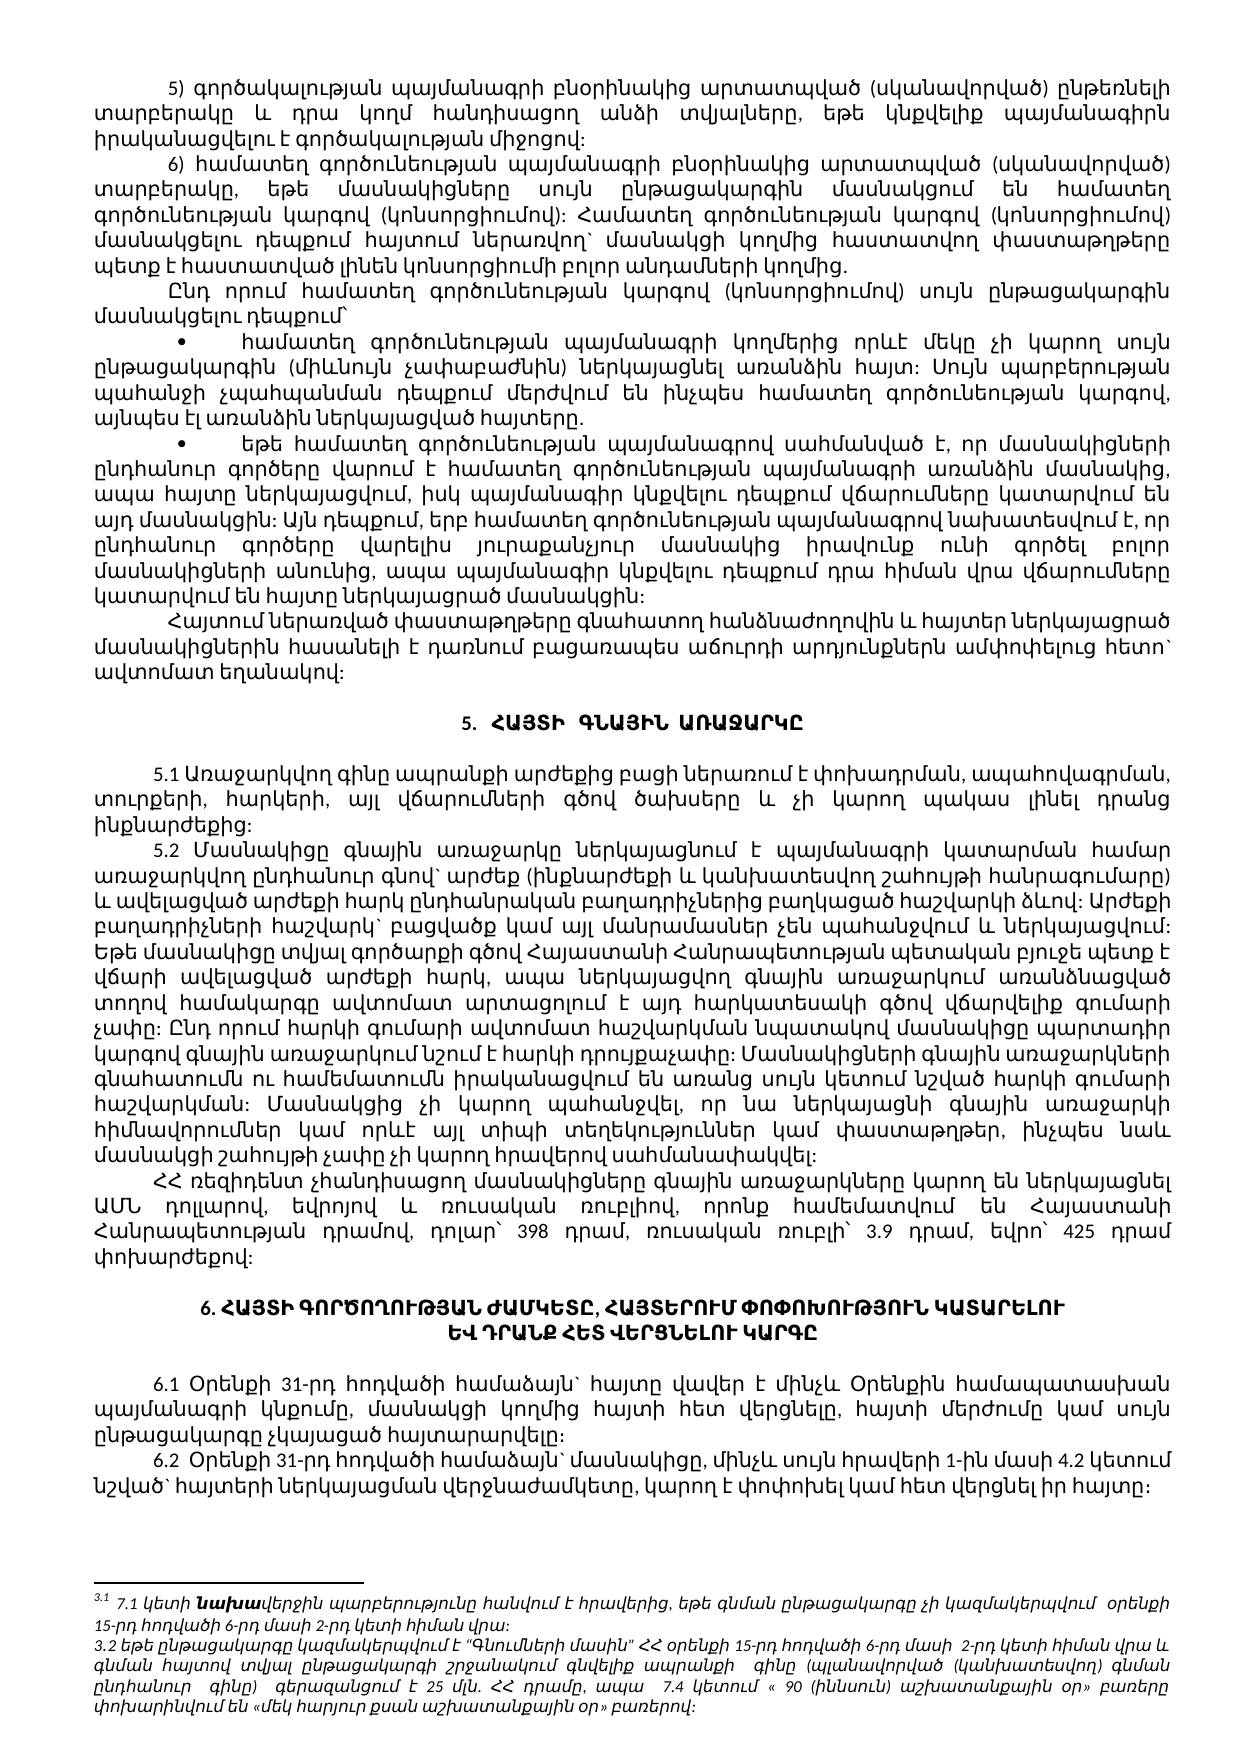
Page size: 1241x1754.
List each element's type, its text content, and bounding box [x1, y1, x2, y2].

text 6. ՀԱՅՏԻ ԳՈՐԾՈՂՈՒԹՅԱՆ ԺԱՄԿԵՏԸ, ՀԱՅՏԵՐՈՒՄ ՓՈՓՈԽՈՒԹՅՈՒՆ ԿԱՏԱՐԵԼՈՒ [94, 1295, 1171, 1320]
list համատեղ գործունեության պայմանագրի կողմերից որևէ մեկը չի կարող սույն ընթացակարգին (միևնույն չափաբաժնին) ներկայացնել առանձին հայտ: Սույն պարբերության պահանջի չպահպանման դեպքում մերժվում են ինչպես համատեղ գործունեության կարգով, այնպես էլ առանձին ներկայացված հայտերը. [94, 329, 1171, 431]
text 5. ՀԱՅՏԻ ԳՆԱՅԻՆ ԱՌԱՋԱՐԿԸ [94, 710, 1171, 736]
text ԵՎ ԴՐԱՆՔ ՀԵՏ ՎԵՐՑՆԵԼՈՒ ԿԱՐԳԸ [94, 1320, 1171, 1346]
text 6) համատեղ գործունեության պայմանագրի բնօրինակից արտատպված (սկանավորված) տարբերակը, եթե մասնակիցները սույն ընթացակարգին մասնակցում են համատեղ գործունեության կարգով (կոնսորցիումով): Համատեղ գործունեության կարգով (կոնսորցիումով) մասնակցելու դեպքում հայտում ներառվող` մասնակցի կողմից հաստատվող փաստաթղթերը պետք է հաստատված լինեն կոնսորցիումի բոլոր անդամների կողմից. [94, 151, 1171, 278]
list եթե համատեղ գործունեության պայմանագրով սահմանված է, որ մասնակիցների ընդհանուր գործերը վարում է համատեղ գործունեության պայմանագրի առանձին մասնակից, ապա հայտը ներկայացվում, իսկ պայմանագիր կնքվելու դեպքում վճարումները կատարվում են այդ մասնակցին: Այն դեպքում, երբ համատեղ գործունեության պայմանագրով նախատեսվում է, որ ընդհանուր գործերը վարելիս յուրաքանչյուր մասնակից իրավունք ունի գործել բոլոր մասնակիցների անունից, ապա պայմանագիր կնքվելու դեպքում դրա հիման վրա վճարումները կատարվում են հայտը ներկայացրած մասնակցին: [94, 431, 1171, 609]
text Հայտում ներառված փաստաթղթերը գնահատող հանձնաժողովին և հայտեր ներկայացրած մասնակիցներին հասանելի է դառնում բացառապես աճուրդի արդյունքներն ամփոփելուց հետո` ավտոմատ եղանակով: [94, 609, 1171, 685]
text 5.1 Առաջարկվող գինը ապրանքի արժեքից բացի ներառում է փոխադրման, ապահովագրման, տուրքերի, հարկերի, այլ վճարումների գծով ծախսերը և չի կարող պակաս լինել դրանց ինքնարժեքից: [94, 761, 1171, 837]
text 6.2 Օրենքի 31-րդ հոդվածի համաձայն` մասնակիցը, մինչև սույն հրավերի 1-ին մասի 4.2 կետում նշված` հայտերի ներկայացման վերջնաժամկետը, կարող է փոփոխել կամ հետ վերցնել իր հայտը։ [94, 1447, 1171, 1498]
text 6.1 Օրենքի 31-րդ հոդվածի համաձայն` հայտը վավեր է մինչև Օրենքին համապատասխան պայմանագրի կնքումը, մասնակցի կողմից հայտի հետ վերցնելը, հայտի մերժումը կամ սույն ընթացակարգը չկայացած հայտարարվելը։ [94, 1371, 1171, 1447]
text 5.2 Մասնակիցը գնային առաջարկը ներկայացնում է պայմանագրի կատարման համար առաջարկվող ընդհանուր գնով` արժեք (ինքնարժեքի և կանխատեսվող շահույթի հանրագումարը) և ավելացված արժեքի հարկ ընդհանրական բաղադրիչներից բաղկացած հաշվարկի ձևով: Արժեքի բաղադրիչների հաշվարկ` բացվածք կամ այլ մանրամասներ չեն պահանջվում և ներկայացվում: Եթե մասնակիցը տվյալ գործարքի գծով Հայաստանի Հանրապետության պետական բյուջե պետք է վճարի ավելացված արժեքի հարկ, ապա ներկայացվող գնային առաջարկում առանձնացված տողով համակարգը ավտոմատ արտացոլում է այդ հարկատեսակի գծով վճարվելիք գումարի չափը: Ընդ որում հարկի գումարի ավտոմատ հաշվարկման նպատակով մասնակիցը պարտադիր կարգով գնային առաջարկում նշում է հարկի դրույքաչափը: Մասնակիցների գնային առաջարկների գնահատումն ու համեմատումն իրականացվում են առանց սույն կետում նշված հարկի գումարի հաշվարկման: Մասնակցից չի կարող պահանջվել, որ նա ներկայացնի գնային առաջարկի հիմնավորումներ կամ որևէ այլ տիպի տեղեկություններ կամ փաստաթղթեր, ինչպես նաև մասնակցի շահույթի չափը չի կարող հրավերով սահմանափակվել: [94, 837, 1171, 1168]
text Ընդ որում համատեղ գործունեության կարգով (կոնսորցիումով) սույն ընթացակարգին մասնակցելու դեպքում՝ [94, 278, 1171, 329]
text 5) գործակալության պայմանագրի բնօրինակից արտատպված (սկանավորված) ընթեռնելի տարբերակը և դրա կողմ հանդիսացող անձի տվյալները, եթե կնքվելիք պայմանագիրն իրականացվելու է գործակալության միջոցով: [94, 75, 1171, 151]
text ՀՀ ռեզիդենտ չհանդիսացող մասնակիցները գնային առաջարկները կարող են ներկայացնել ԱՄՆ դոլլարով, եվրոյով և ռուսական ռուբլիով, որոնք համեմատվում են Հայաստանի Հանրապետության դրամով, դոլար՝ 398 դրամ, ռուսական ռուբլի՝ 3.9 դրամ, եվրո՝ 425 դրամ փոխարժեքով: [94, 1168, 1171, 1269]
